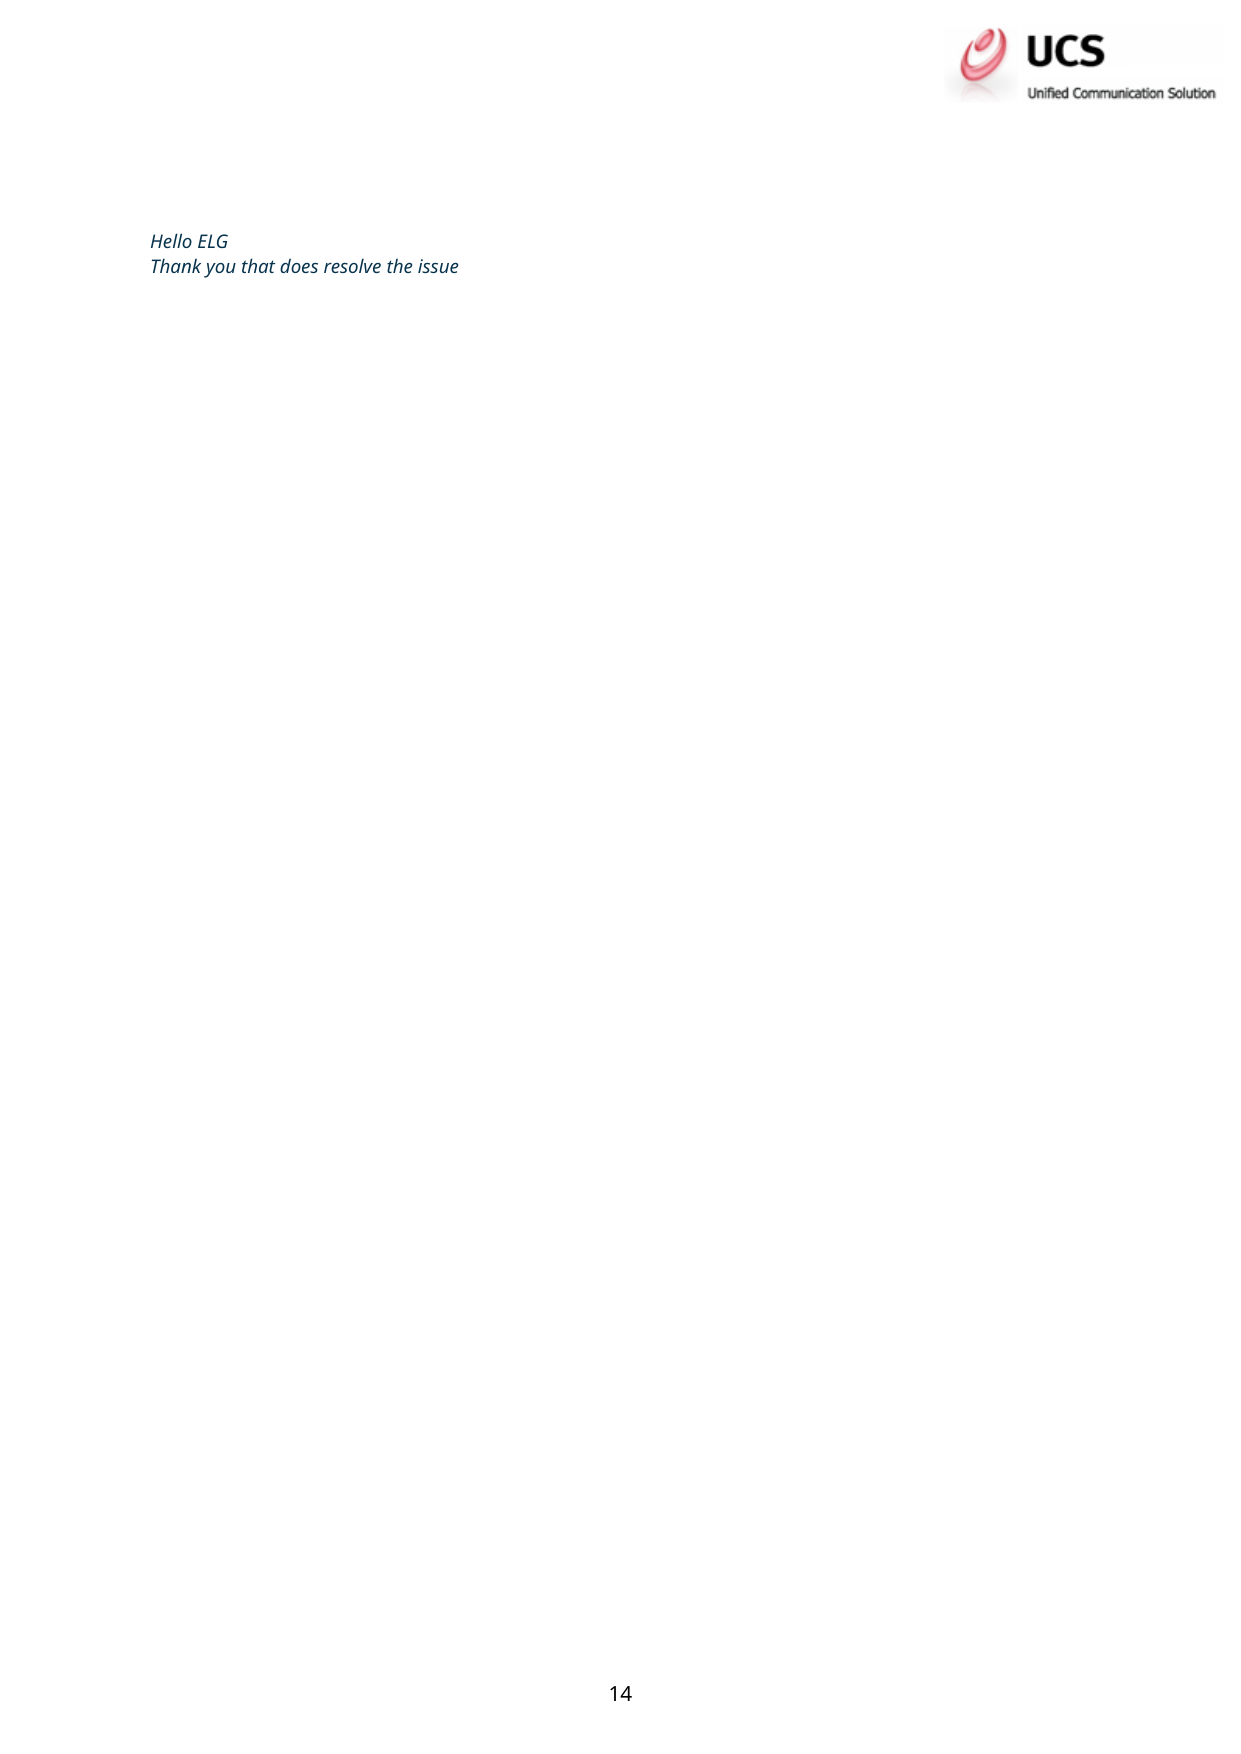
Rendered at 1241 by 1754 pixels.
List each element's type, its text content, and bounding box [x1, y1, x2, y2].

text Hello ELG [150, 228, 1090, 254]
picture [941, 23, 1235, 104]
text Thank you that does resolve the issue [150, 254, 1090, 279]
